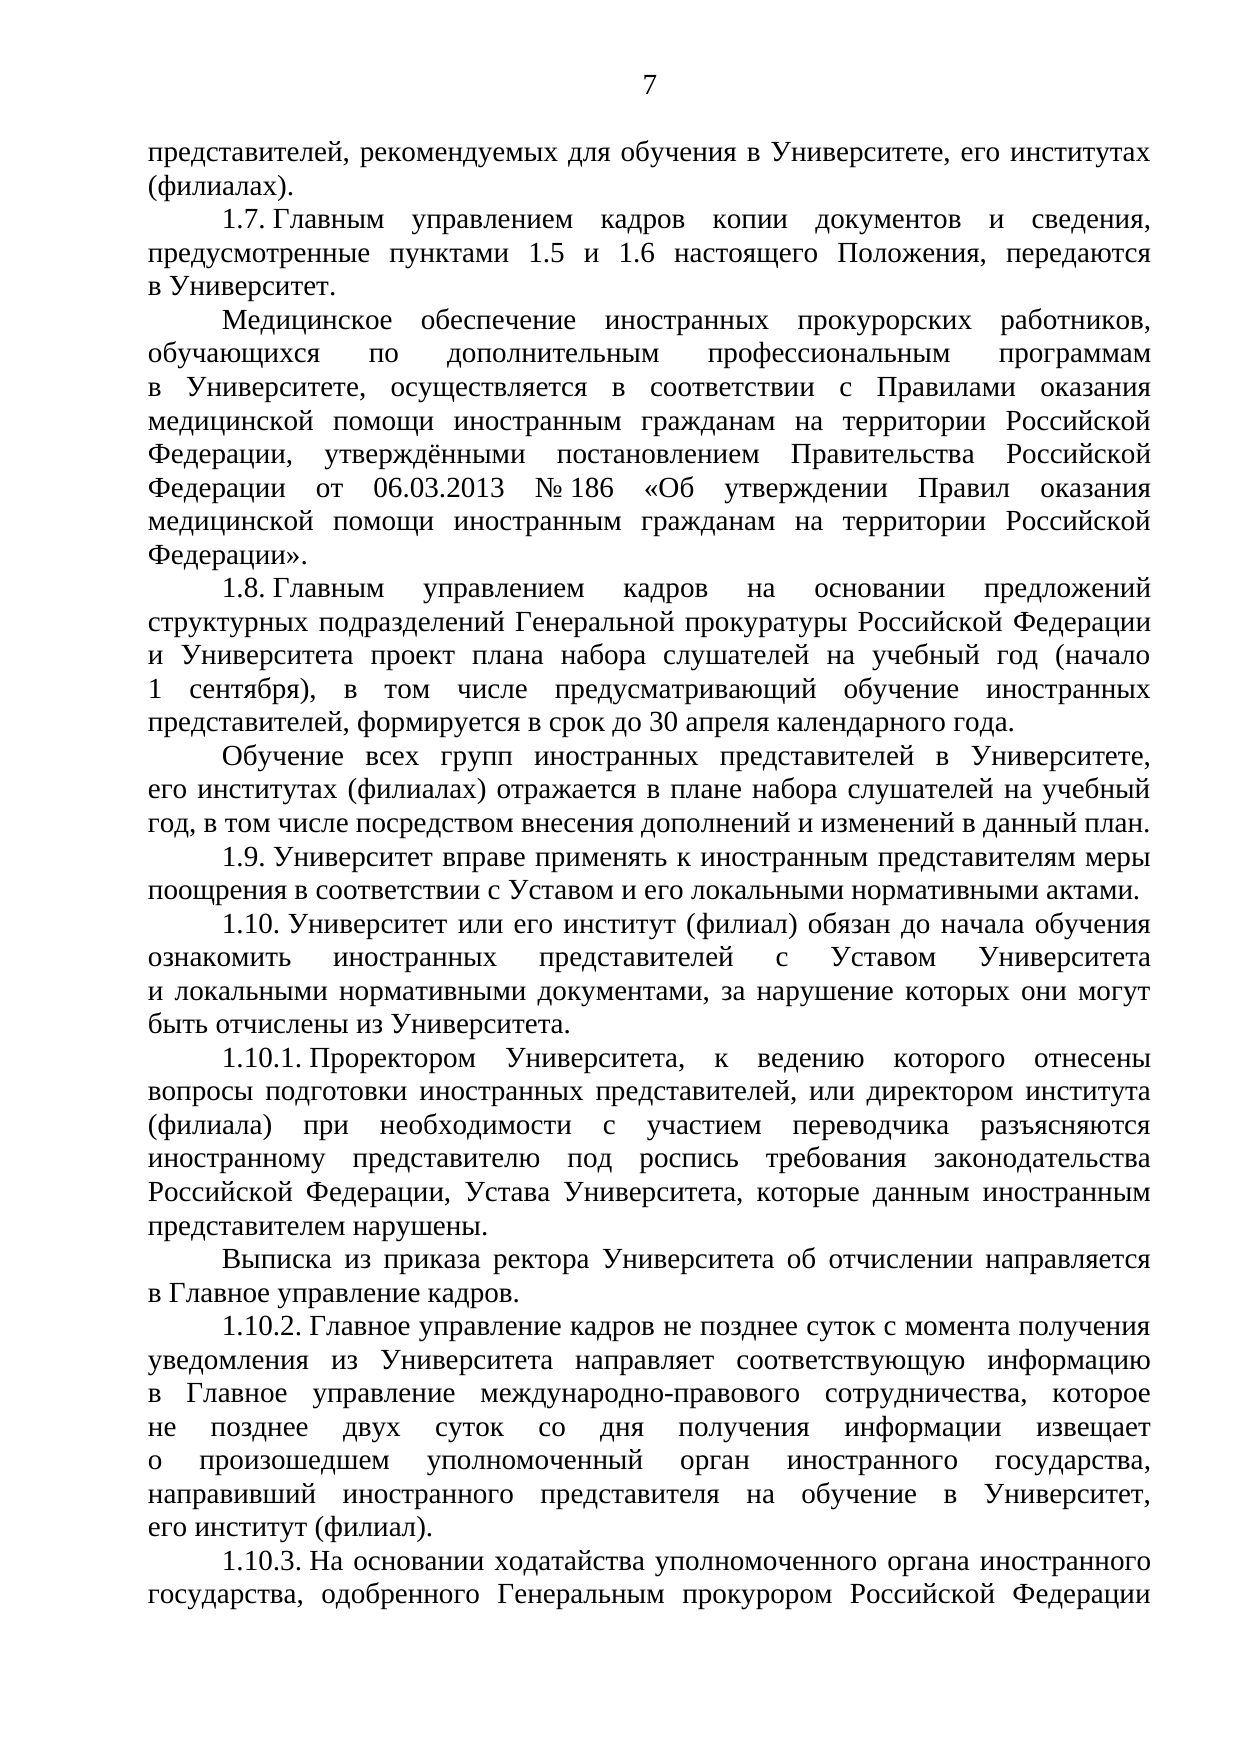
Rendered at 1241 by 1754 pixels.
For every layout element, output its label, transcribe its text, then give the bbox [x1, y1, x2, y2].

text 1.10.1. Проректором Университета, к ведению которого отнесены вопросы подготовки иностранных представителей, или директором института (филиала) при необходимости с участием переводчика разъясняются иностранному представителю под роспись требования законодательства Российской Федерации, Устава Университета, которые данным иностранным представителем нарушены. [148, 1040, 1152, 1241]
text Обучение всех групп иностранных представителей в Университете, его институтах (филиалах) отражается в плане набора слушателей на учебный год, в том числе посредством внесения дополнений и изменений в данный план. [148, 738, 1152, 839]
text 1.7. Главным управлением кадров копии документов и сведения, предусмотренные пунктами 1.5 и 1.6 настоящего Положения, передаются в Университет. [148, 201, 1152, 302]
text Выписка из приказа ректора Университета об отчислении направляется в Главное управление кадров. [148, 1241, 1152, 1308]
text 1.10.2. Главное управление кадров не позднее суток с момента получения уведомления из Университета направляет соответствующую информацию в Главное управление международно-правового сотрудничества, которое не позднее двух суток со дня получения информации извещает о произошедшем уполномоченный орган иностранного государства, направивший иностранного представителя на обучение в Университет, его институт (филиал). [148, 1308, 1152, 1543]
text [148, 118, 1152, 201]
text 1.9. Университет вправе применять к иностранным представителям меры поощрения в соответствии с Уставом и его локальными нормативными актами. [148, 839, 1152, 906]
text 1.8. Главным управлением кадров на основании предложений структурных подразделений Генеральной прокуратуры Российской Федерации и Университета проект плана набора слушателей на учебный год (начало 1 сентября), в том числе предусматривающий обучение иностранных представителей, формируется в срок до 30 апреля календарного года. [148, 570, 1152, 738]
text Медицинское обеспечение иностранных прокурорских работников, обучающихся по дополнительным профессиональным программам в Университете, осуществляется в соответствии с Правилами оказания медицинской помощи иностранным гражданам на территории Российской Федерации, утверждёнными постановлением Правительства Российской Федерации от 06.03.2013 № 186 «Об утверждении Правил оказания медицинской помощи иностранным гражданам на территории Российской Федерации». [148, 302, 1152, 570]
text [148, 1543, 1152, 1610]
text 1.10. Университет или его институт (филиал) обязан до начала обучения ознакомить иностранных представителей с Уставом Университета и локальными нормативными документами, за нарушение которых они могут быть отчислены из Университета. [148, 906, 1152, 1040]
